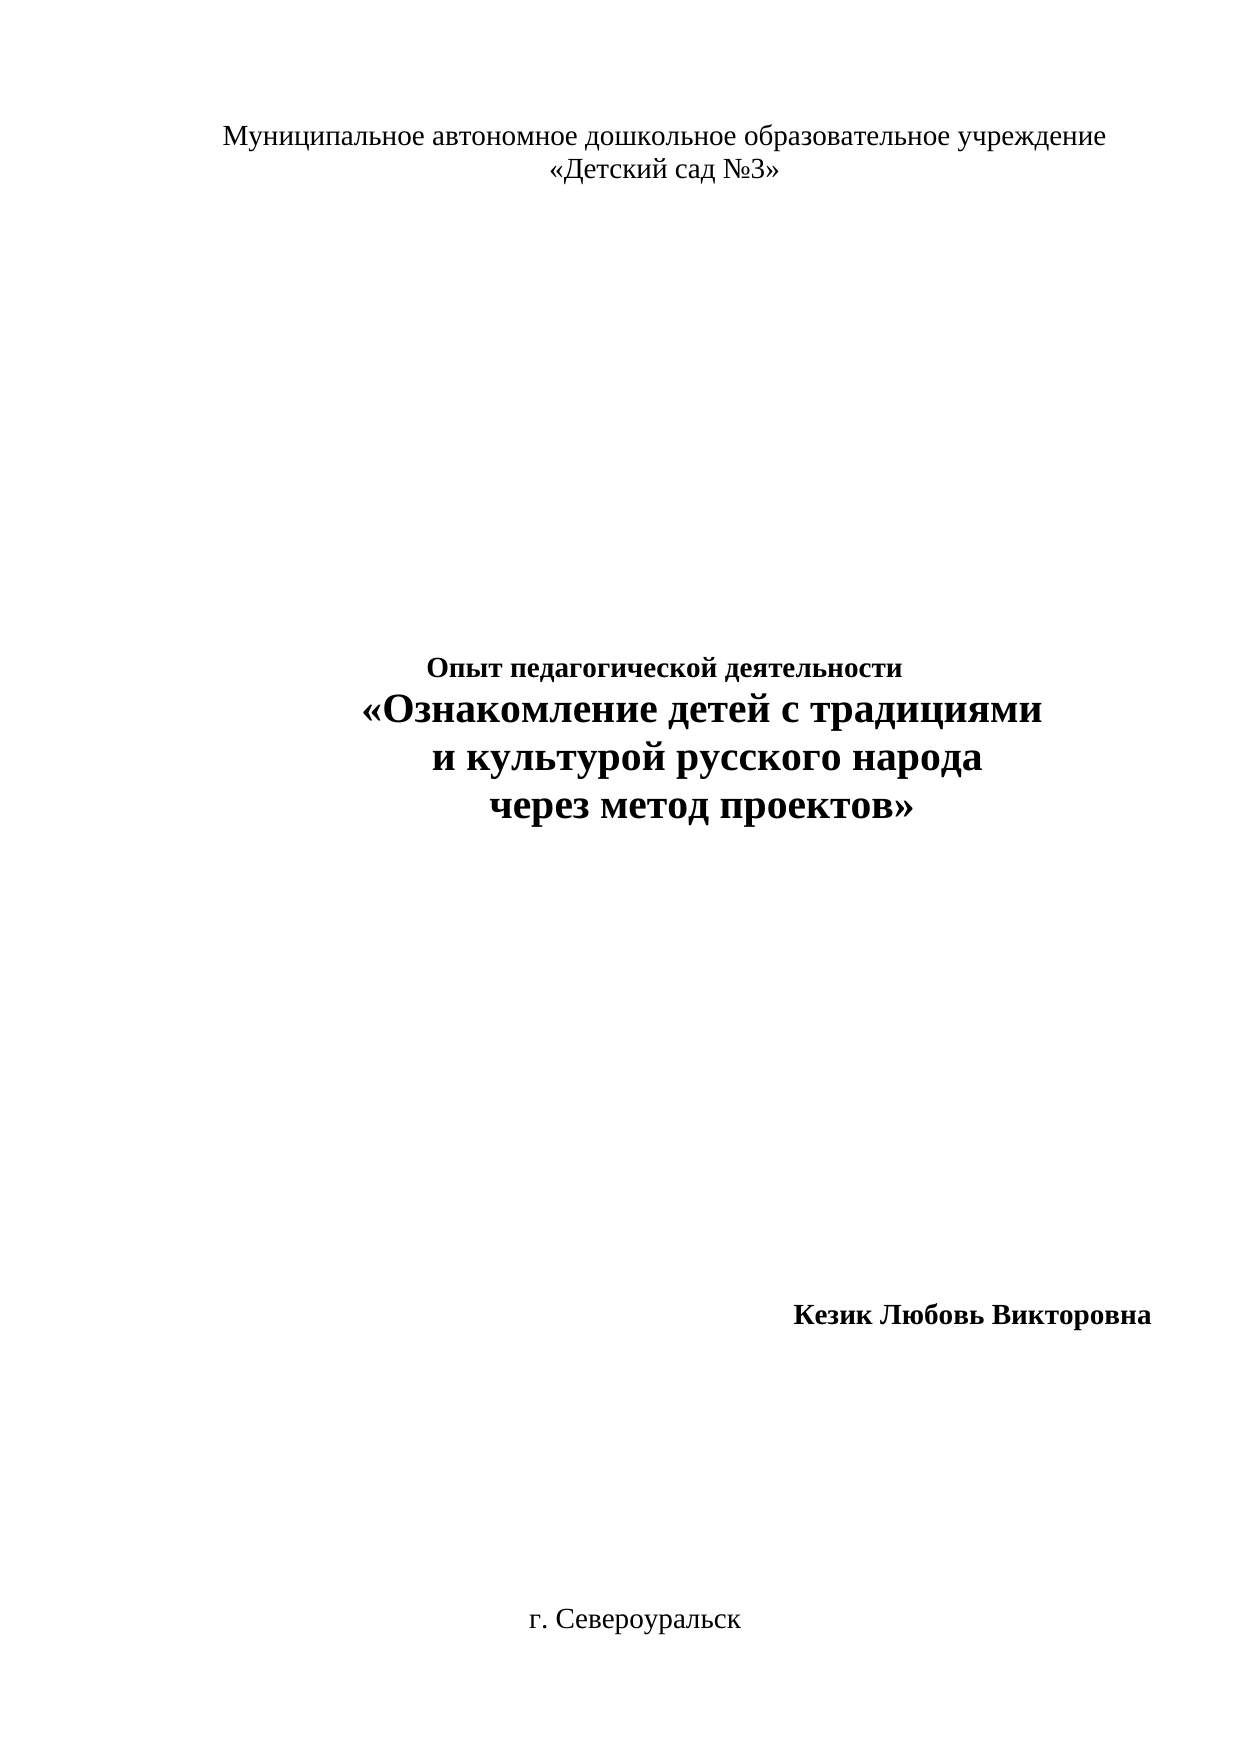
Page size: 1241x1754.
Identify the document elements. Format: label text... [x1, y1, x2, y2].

list через метод проектов» [252, 779, 1152, 827]
text Опыт педагогической деятельности [177, 650, 1152, 683]
list «Ознакомление детей с традициями [252, 683, 1152, 731]
list и культурой русского народа [252, 731, 1152, 779]
text г. Североуральск [118, 1601, 1152, 1635]
text Муниципальное автономное дошкольное образовательное учреждение «Детский сад №3» [177, 118, 1152, 185]
text Кезик Любовь Викторовна [177, 1297, 1152, 1330]
